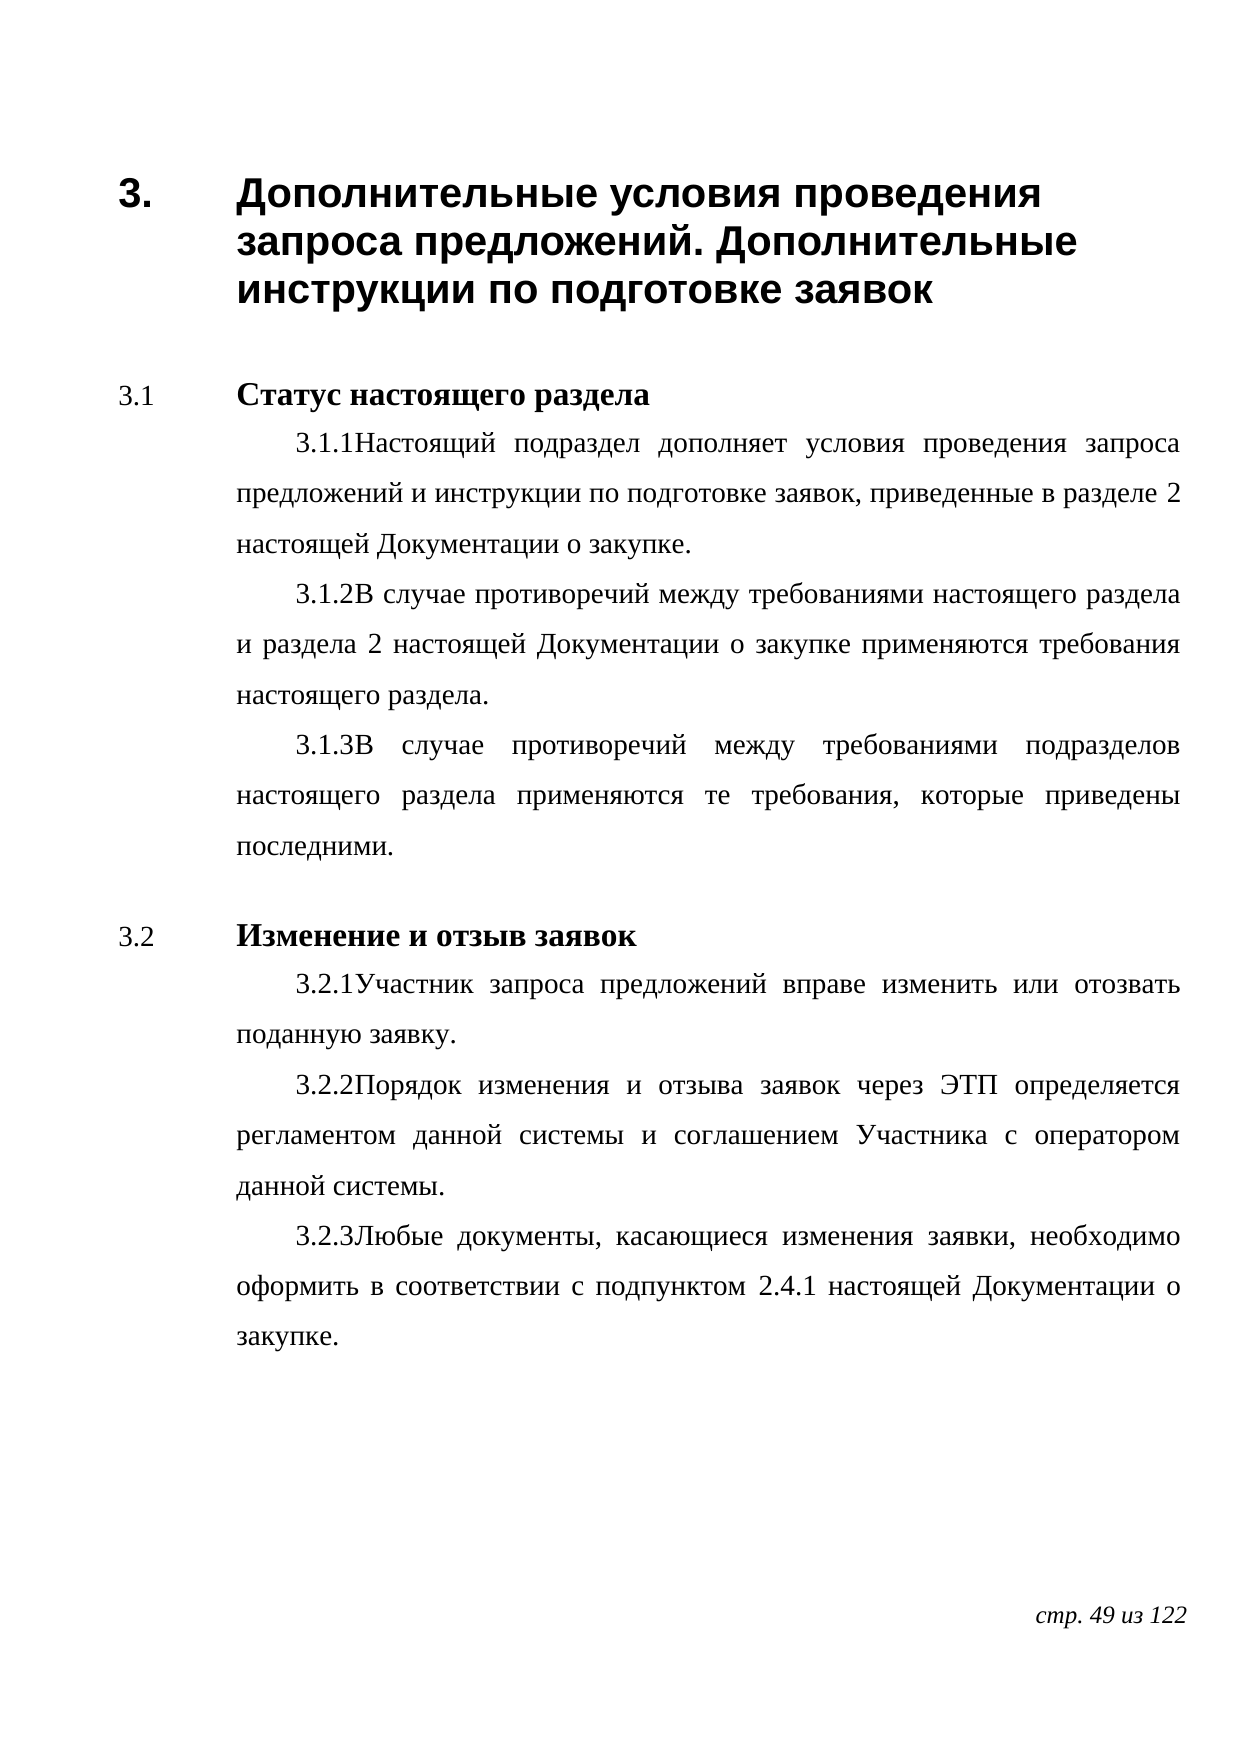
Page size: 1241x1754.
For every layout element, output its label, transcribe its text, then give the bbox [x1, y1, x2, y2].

subtitle Дополнительные условия проведения запроса предложений. Дополнительные инструкции по подготовке заявок [118, 168, 1181, 312]
text Настоящий подраздел дополняет условия проведения запроса предложений и инструкции по подготовке заявок, приведенные в разделе 2 настоящей Документации о закупке. [236, 425, 1181, 559]
text В случае противоречий между требованиями подразделов настоящего раздела применяются те требования, которые приведены последними. [236, 727, 1181, 861]
text В случае противоречий между требованиями настоящего раздела и раздела 2 настоящей Документации о закупке применяются требования настоящего раздела. [236, 576, 1181, 710]
subtitle Статус настоящего раздела [118, 374, 1181, 413]
text Порядок изменения и отзыва заявок через ЭТП определяется регламентом данной системы и соглашением Участника с оператором данной системы. [236, 1067, 1181, 1201]
subtitle Изменение и отзыв заявок [118, 916, 1181, 954]
text Участник запроса предложений вправе изменить или отозвать поданную заявку. [236, 966, 1181, 1050]
text Любые документы, касающиеся изменения заявки, необходимо оформить в соответствии с подпунктом 2.4.1 настоящей Документации о закупке. [236, 1218, 1181, 1352]
